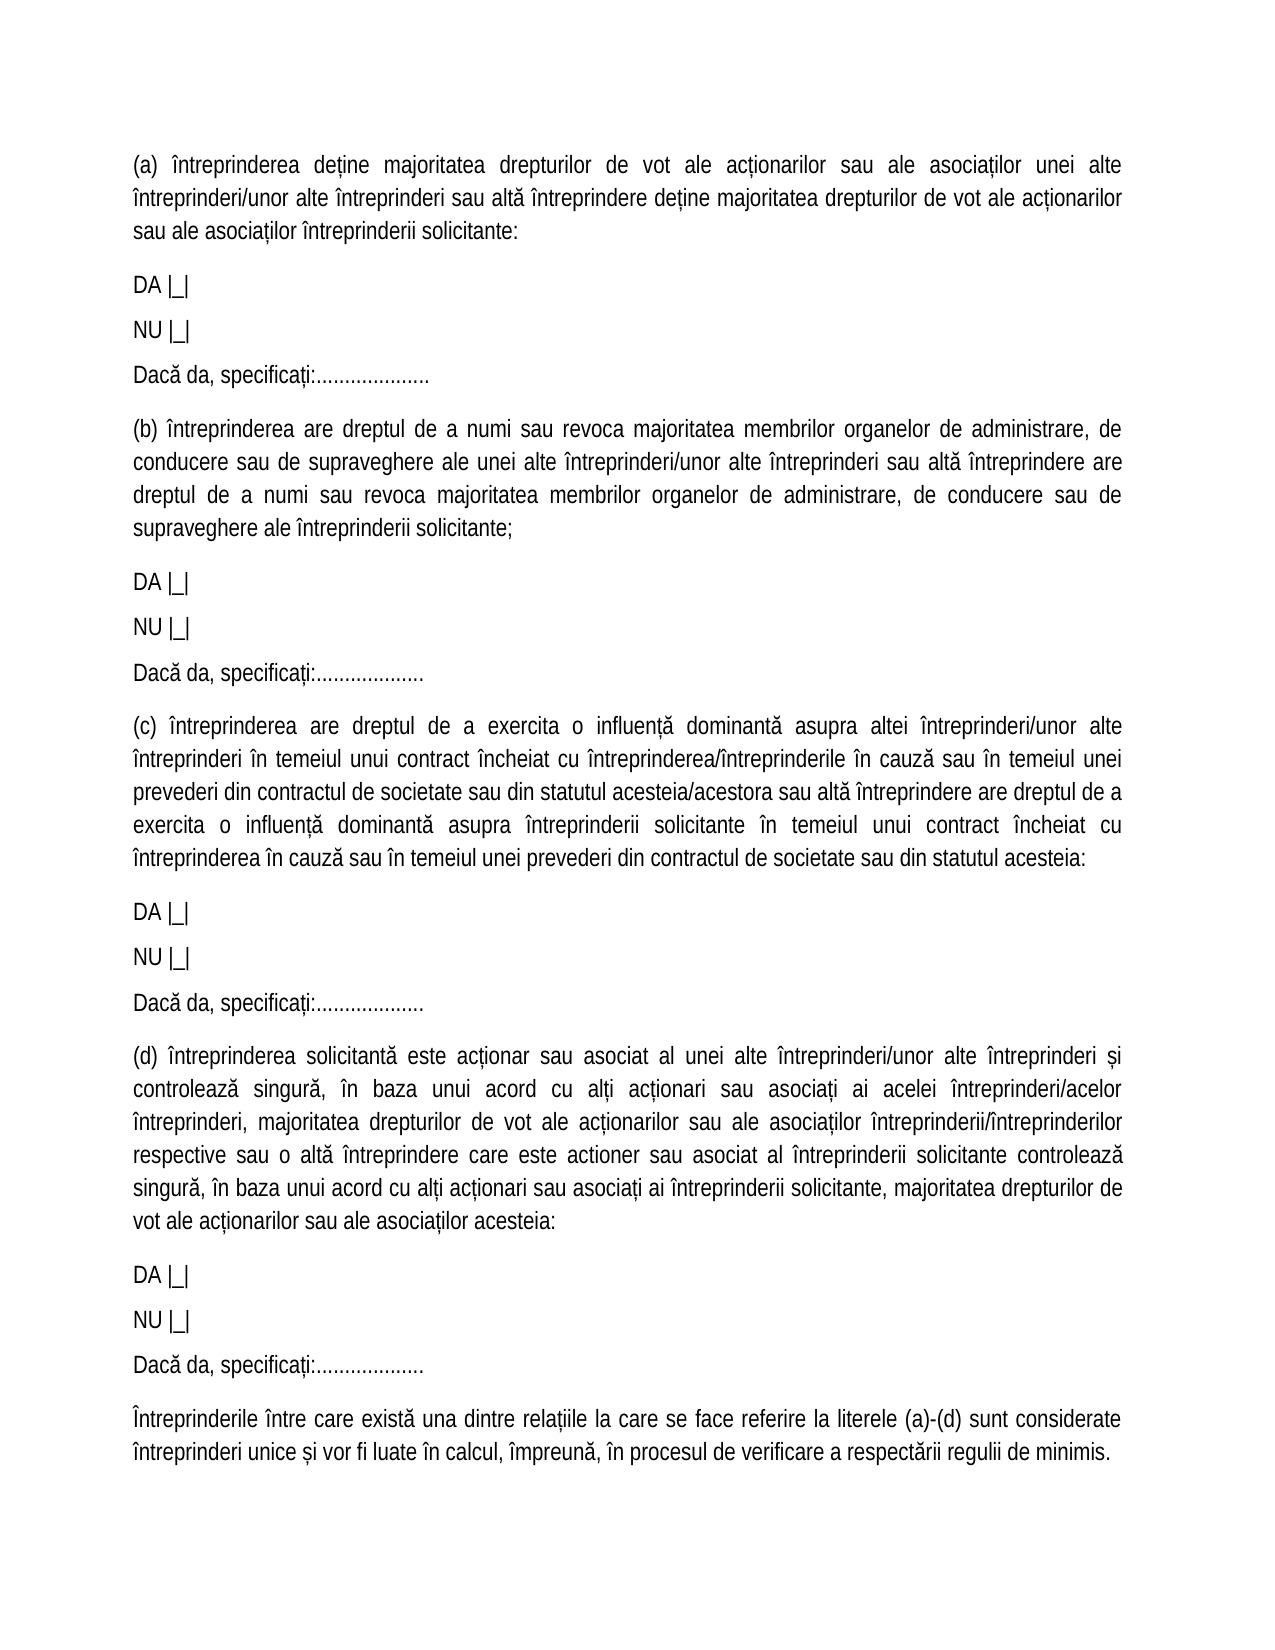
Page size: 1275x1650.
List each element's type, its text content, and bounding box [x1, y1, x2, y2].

text Dacă da, specificați:.................... [133, 360, 1125, 389]
text (b) întreprinderea are dreptul de a numi sau revoca majoritatea membrilor organelor de administrare, de conducere sau de supraveghere ale unei alte întreprinderi/unor alte întreprinderi sau altă întreprindere are dreptul de a numi sau revoca majoritatea membrilor organelor de administrare, de conducere sau de supraveghere ale întreprinderii solicitante; [133, 414, 1125, 542]
text NU |_| [133, 315, 1125, 344]
text DA |_| [133, 567, 1125, 595]
text DA |_| [133, 1259, 1125, 1288]
text Întreprinderile între care există una dintre relațiile la care se face referire la literele (a)-(d) sunt considerate întreprinderi unice și vor fi luate în calcul, împreună, în procesul de verificare a respectării regulii de minimis. [133, 1404, 1125, 1466]
text (a) întreprinderea deține majoritatea drepturilor de vot ale acționarilor sau ale asociaților unei alte întreprinderi/unor alte întreprinderi sau altă întreprindere deține majoritatea drepturilor de vot ale acționarilor sau ale asociaților întreprinderii solicitante: [133, 150, 1125, 244]
text Dacă da, specificați:................... [133, 987, 1125, 1016]
text NU |_| [133, 942, 1125, 971]
text DA |_| [133, 269, 1125, 298]
text Dacă da, specificați:................... [133, 1350, 1125, 1379]
text NU |_| [133, 612, 1125, 641]
text (d) întreprinderea solicitantă este acționar sau asociat al unei alte întreprinderi/unor alte întreprinderi și controlează singură, în baza unui acord cu alți acționari sau asociați ai acelei întreprinderi/acelor întreprinderi, majoritatea drepturilor de vot ale acționarilor sau ale asociaților întreprinderii/întreprinderilor respective sau o altă întreprindere care este actioner sau asociat al întreprinderii solicitante controlează singură, în baza unui acord cu alți acționari sau asociați ai întreprinderii solicitante, majoritatea drepturilor de vot ale acționarilor sau ale asociaților acesteia: [133, 1041, 1125, 1234]
text DA |_| [133, 897, 1125, 925]
text (c) întreprinderea are dreptul de a exercita o influență dominantă asupra altei întreprinderi/unor alte întreprinderi în temeiul unui contract încheiat cu întreprinderea/întreprinderile în cauză sau în temeiul unei prevederi din contractul de societate sau din statutul acesteia/acestora sau altă întreprindere are dreptul de a exercita o influență dominantă asupra întreprinderii solicitante în temeiul unui contract încheiat cu întreprinderea în cauză sau în temeiul unei prevederi din contractul de societate sau din statutul acesteia: [133, 711, 1125, 872]
text Dacă da, specificați:................... [133, 657, 1125, 686]
text NU |_| [133, 1305, 1125, 1334]
